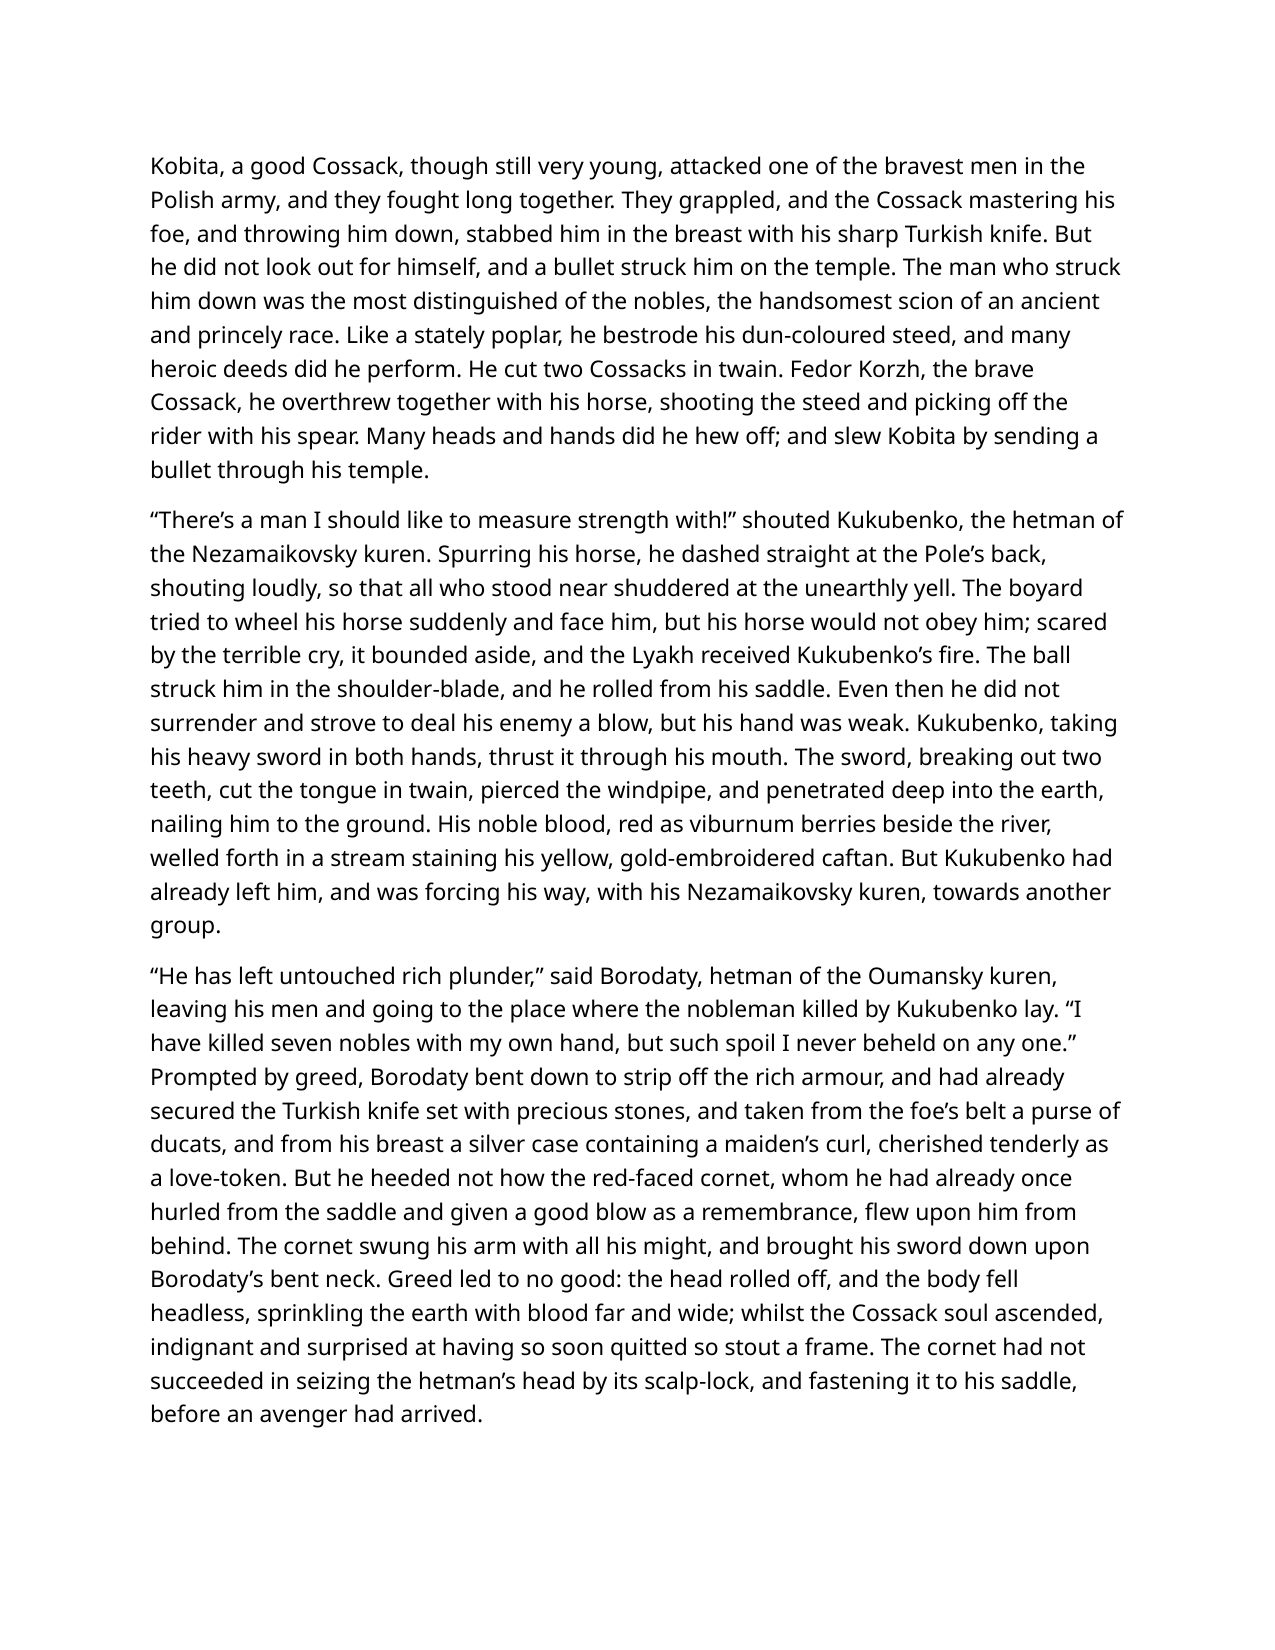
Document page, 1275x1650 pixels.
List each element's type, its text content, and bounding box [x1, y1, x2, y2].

text “There’s a man I should like to measure strength with!” shouted Kukubenko, the hetman of the Nezamaikovsky kuren. Spurring his horse, he dashed straight at the Pole’s back, shouting loudly, so that all who stood near shuddered at the unearthly yell. The boyard tried to wheel his horse suddenly and face him, but his horse would not obey him; scared by the terrible cry, it bounded aside, and the Lyakh received Kukubenko’s fire. The ball struck him in the shoulder-blade, and he rolled from his saddle. Even then he did not surrender and strove to deal his enemy a blow, but his hand was weak. Kukubenko, taking his heavy sword in both hands, thrust it through his mouth. The sword, breaking out two teeth, cut the tongue in twain, pierced the windpipe, and penetrated deep into the earth, nailing him to the ground. His noble blood, red as viburnum berries beside the river, welled forth in a stream staining his yellow, gold-embroidered caftan. But Kukubenko had already left him, and was forcing his way, with his Nezamaikovsky kuren, towards another group. [150, 504, 1125, 940]
text Kobita, a good Cossack, though still very young, attacked one of the bravest men in the Polish army, and they fought long together. They grappled, and the Cossack mastering his foe, and throwing him down, stabbed him in the breast with his sharp Turkish knife. But he did not look out for himself, and a bullet struck him on the temple. The man who struck him down was the most distinguished of the nobles, the handsomest scion of an ancient and princely race. Like a stately poplar, he bestrode his dun-coloured steed, and many heroic deeds did he perform. He cut two Cossacks in twain. Fedor Korzh, the brave Cossack, he overthrew together with his horse, shooting the steed and picking off the rider with his spear. Many heads and hands did he hew off; and slew Kobita by sending a bullet through his temple. [150, 150, 1125, 485]
text “He has left untouched rich plunder,” said Borodaty, hetman of the Oumansky kuren, leaving his men and going to the place where the nobleman killed by Kukubenko lay. “I have killed seven nobles with my own hand, but such spoil I never beheld on any one.” Prompted by greed, Borodaty bent down to strip off the rich armour, and had already secured the Turkish knife set with precious stones, and taken from the foe’s belt a purse of ducats, and from his breast a silver case containing a maiden’s curl, cherished tenderly as a love-token. But he heeded not how the red-faced cornet, whom he had already once hurled from the saddle and given a good blow as a remembrance, flew upon him from behind. The cornet swung his arm with all his might, and brought his sword down upon Borodaty’s bent neck. Greed led to no good: the head rolled off, and the body fell headless, sprinkling the earth with blood far and wide; whilst the Cossack soul ascended, indignant and surprised at having so soon quitted so stout a frame. The cornet had not succeeded in seizing the hetman’s head by its scalp-lock, and fastening it to his saddle, before an avenger had arrived. [150, 959, 1125, 1429]
